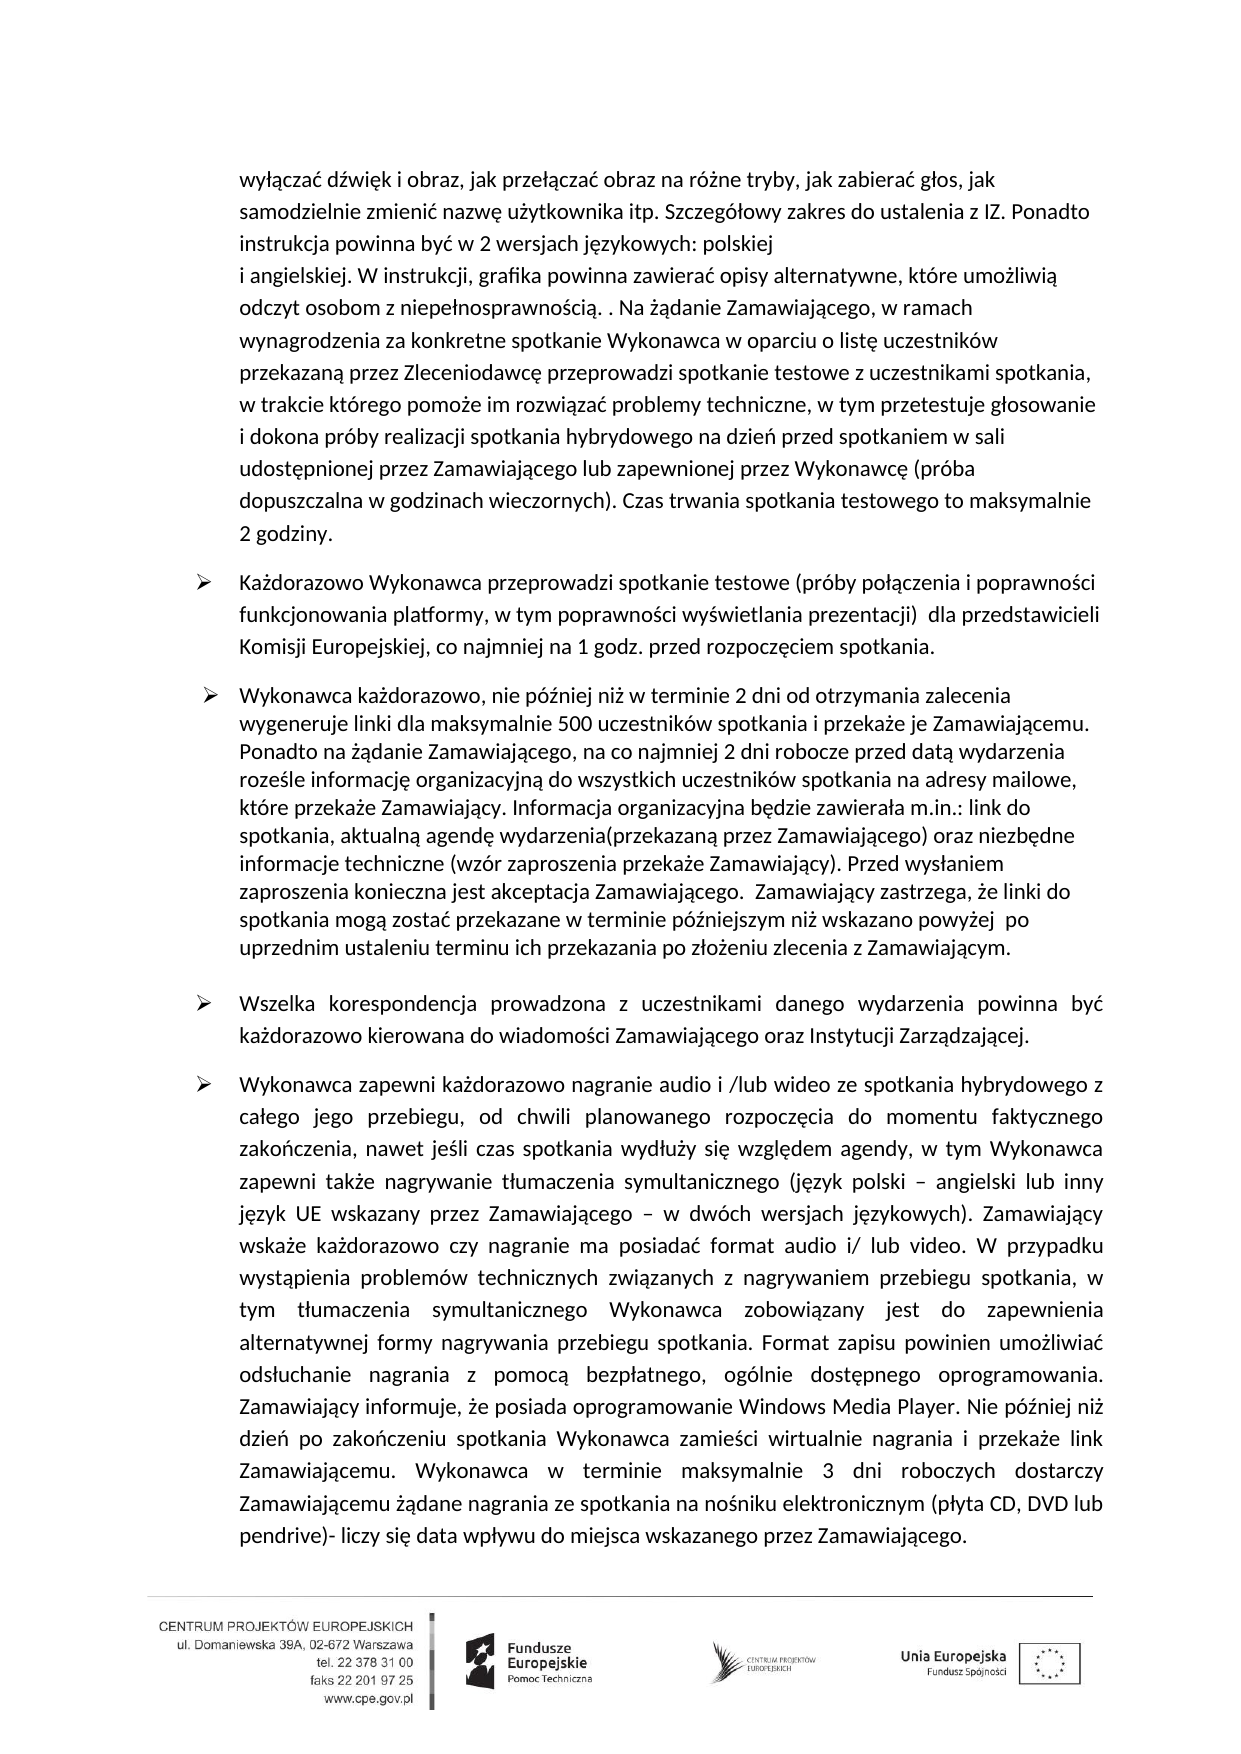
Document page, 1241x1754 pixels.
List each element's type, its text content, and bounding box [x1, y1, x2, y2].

list Wszelka korespondencja prowadzona z uczestnikami danego wydarzenia powinna być każdorazowo kierowana do wiadomości Zamawiającego oraz Instytucji Zarządzającej. [195, 989, 1105, 1049]
list Wykonawca zapewni każdorazowo nagranie audio i /lub wideo ze spotkania hybrydowego z całego jego przebiegu, od chwili planowanego rozpoczęcia do momentu faktycznego zakończenia, nawet jeśli czas spotkania wydłuży się względem agendy, w tym Wykonawca zapewni także nagrywanie tłumaczenia symultanicznego (język polski – angielski lub inny język UE wskazany przez Zamawiającego – w dwóch wersjach językowych). Zamawiający wskaże każdorazowo czy nagranie ma posiadać format audio i/ lub video. W przypadku wystąpienia problemów technicznych związanych z nagrywaniem przebiegu spotkania, w tym tłumaczenia symultanicznego Wykonawca zobowiązany jest do zapewnienia alternatywnej formy nagrywania przebiegu spotkania. Format zapisu powinien umożliwiać odsłuchanie nagrania z pomocą bezpłatnego, ogólnie dostępnego oprogramowania. Zamawiający informuje, że posiada oprogramowanie Windows Media Player. Nie później niż dzień po zakończeniu spotkania Wykonawca zamieści wirtualnie nagrania i przekaże link Zamawiającemu. Wykonawca w terminie maksymalnie 3 dni roboczych dostarczy Zamawiającemu żądane nagrania ze spotkania na nośniku elektronicznym (płyta CD, DVD lub pendrive)- liczy się data wpływu do miejsca wskazanego przez Zamawiającego. [195, 1070, 1105, 1549]
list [195, 165, 1105, 547]
picture [147, 1596, 1093, 1710]
list Wykonawca każdorazowo, nie później niż w terminie 2 dni od otrzymania zalecenia wygeneruje linki dla maksymalnie 500 uczestników spotkania i przekaże je Zamawiającemu. Ponadto na żądanie Zamawiającego, na co najmniej 2 dni robocze przed datą wydarzenia roześle informację organizacyjną do wszystkich uczestników spotkania na adresy mailowe, które przekaże Zamawiający. Informacja organizacyjna będzie zawierała m.in.: link do spotkania, aktualną agendę wydarzenia(przekazaną przez Zamawiającego) oraz niezbędne informacje techniczne (wzór zaproszenia przekaże Zamawiający). Przed wysłaniem zaproszenia konieczna jest akceptacja Zamawiającego. Zamawiający zastrzega, że linki do spotkania mogą zostać przekazane w terminie późniejszym niż wskazano powyżej po uprzednim ustaleniu terminu ich przekazania po złożeniu zlecenia z Zamawiającym. [202, 681, 1105, 961]
list Każdorazowo Wykonawca przeprowadzi spotkanie testowe (próby połączenia i poprawności funkcjonowania platformy, w tym poprawności wyświetlania prezentacji) dla przedstawicieli Komisji Europejskiej, co najmniej na 1 godz. przed rozpoczęciem spotkania. [195, 568, 1105, 660]
